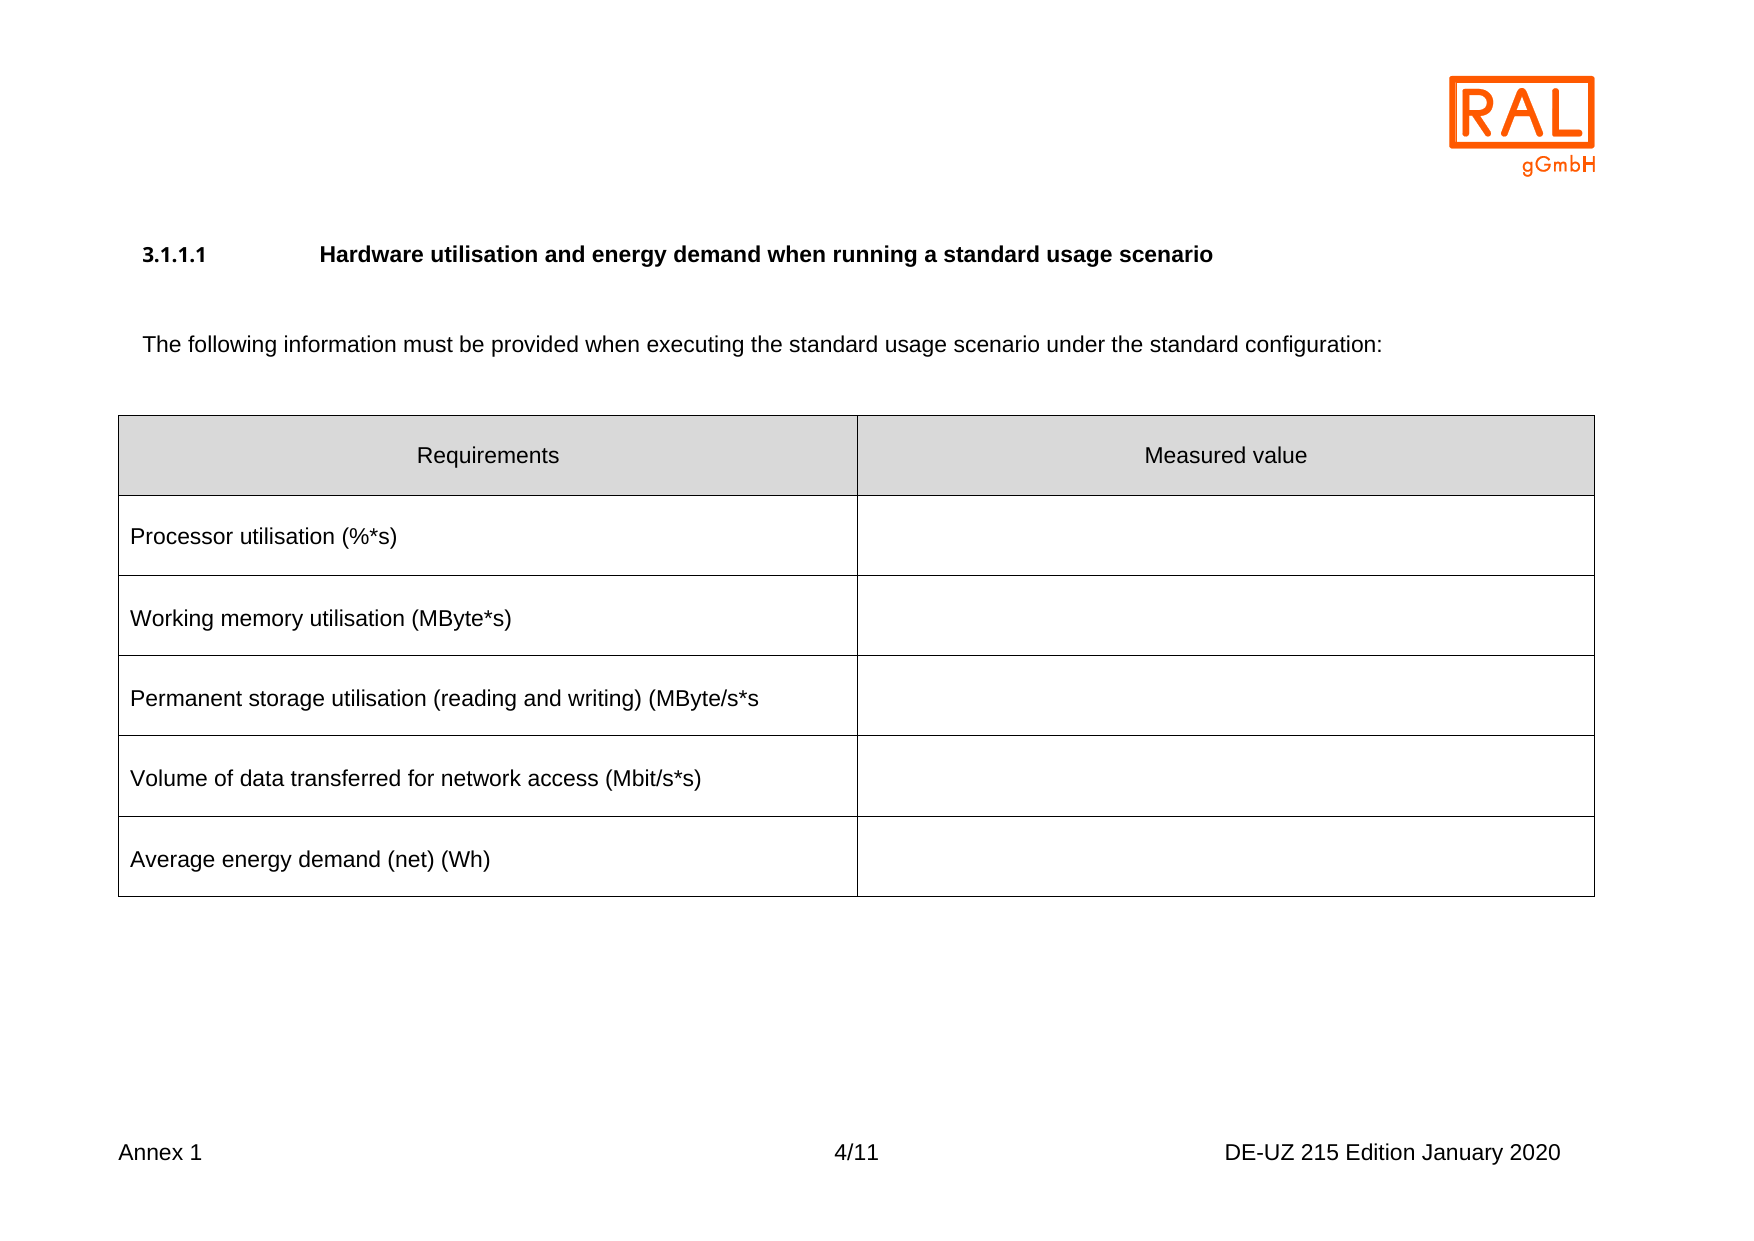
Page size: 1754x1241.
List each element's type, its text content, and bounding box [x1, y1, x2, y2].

table_cell [858, 656, 1594, 735]
table_cell Average energy demand (net) (Wh) [119, 817, 857, 896]
text The following information must be provided when executing the standard usage scenario under the standard configuration: [142, 331, 1555, 358]
table_cell [858, 817, 1594, 896]
table_cell Volume of data transferred for network access (Mbit/s*s) [119, 736, 857, 816]
table_cell Permanent storage utilisation (reading and writing) (MByte/s*s [119, 656, 857, 735]
table_cell Working memory utilisation (MByte*s) [119, 576, 857, 655]
table_cell [858, 576, 1594, 655]
table_cell [858, 736, 1594, 816]
table_header Measured value [858, 416, 1594, 495]
list Hardware utilisation and energy demand when running a standard usage scenario [142, 240, 1556, 268]
table_header Requirements [119, 416, 857, 495]
table_cell Processor utilisation (%*s) [119, 496, 857, 575]
table_cell [858, 496, 1594, 575]
